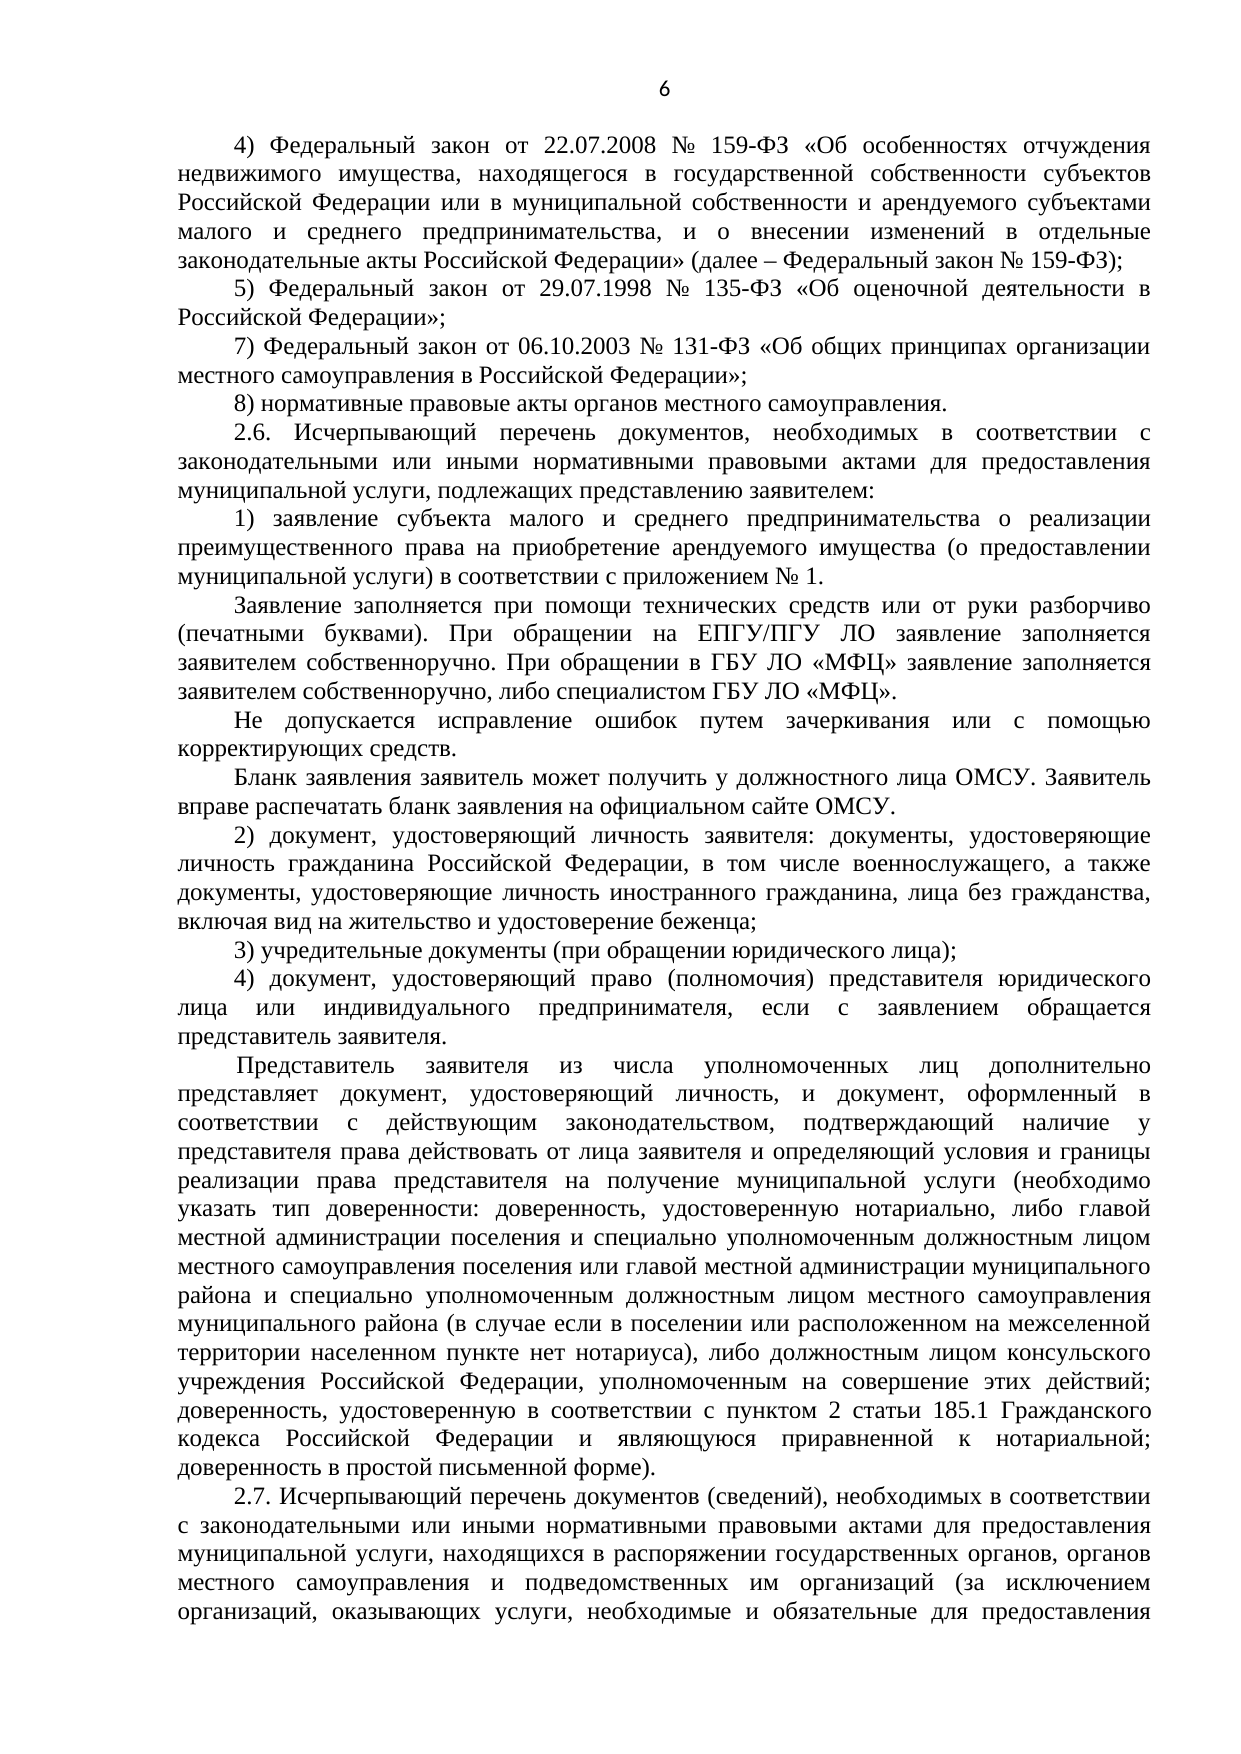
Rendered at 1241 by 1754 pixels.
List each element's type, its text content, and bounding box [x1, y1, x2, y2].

text 1) заявление субъекта малого и среднего предпринимательства о реализации преимущественного права на приобретение арендуемого имущества (о предоставлении муниципальной услуги) в соответствии с приложением № 1. [177, 503, 1152, 590]
text Заявление заполняется при помощи технических средств или от руки разборчиво (печатными буквами). При обращении на ЕПГУ/ПГУ ЛО заявление заполняется заявителем собственноручно. При обращении в ГБУ ЛО «МФЦ» заявление заполняется заявителем собственноручно, либо специалистом ГБУ ЛО «МФЦ». [177, 590, 1152, 705]
text 7) Федеральный закон от 06.10.2003 № 131-ФЗ «Об общих принципах организации местного самоуправления в Российской Федерации»; [177, 331, 1152, 388]
text Представитель заявителя из числа уполномоченных лиц дополнительно представляет документ, удостоверяющий личность, и документ, оформленный в соответствии с действующим законодательством, подтверждающий наличие у представителя права действовать от лица заявителя и определяющий условия и границы реализации права представителя на получение муниципальной услуги (необходимо указать тип доверенности: доверенность, удостоверенную нотариально, либо главой местной администрации поселения и специально уполномоченным должностным лицом местного самоуправления поселения или главой местной администрации муниципального района и специально уполномоченным должностным лицом местного самоуправления муниципального района (в случае если в поселении или расположенном на межселенной территории населенном пункте нет нотариуса), либо должностным лицом консульского учреждения Российской Федерации, уполномоченным на совершение этих действий; доверенность, удостоверенную в соответствии с пунктом 2 статьи 185.1 Гражданского кодекса Российской Федерации и являющуюся приравненной к нотариальной; доверенность в простой письменной форме). [177, 1050, 1152, 1481]
text Не допускается исправление ошибок путем зачеркивания или с помощью корректирующих средств. [177, 705, 1152, 762]
text 5) Федеральный закон от 29.07.1998 № 135-ФЗ «Об оценочной деятельности в Российской Федерации»; [177, 273, 1152, 331]
text 4) документ, удостоверяющий право (полномочия) представителя юридического лица или индивидуального предпринимателя, если с заявлением обращается представитель заявителя. [177, 963, 1152, 1050]
text 2) документ, удостоверяющий личность заявителя: документы, удостоверяющие личность гражданина Российской Федерации, в том числе военнослужащего, а также документы, удостоверяющие личность иностранного гражданина, лица без гражданства, включая вид на жительство и удостоверение беженца; [177, 820, 1152, 935]
text 4) Федеральный закон от 22.07.2008 № 159-ФЗ «Об особенностях отчуждения недвижимого имущества, находящегося в государственной собственности субъектов Российской Федерации или в муниципальной собственности и арендуемого субъектами малого и среднего предпринимательства, и о внесении изменений в отдельные законодательные акты Российской Федерации» (далее – Федеральный закон № 159-ФЗ); [177, 130, 1152, 273]
text 8) нормативные правовые акты органов местного самоуправления. [177, 388, 1152, 417]
text 2.6. Исчерпывающий перечень документов, необходимых в соответствии с законодательными или иными нормативными правовыми актами для предоставления муниципальной услуги, подлежащих представлению заявителем: [177, 417, 1152, 503]
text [177, 1481, 1152, 1625]
text 3) учредительные документы (при обращении юридического лица); [177, 935, 1152, 963]
text Бланк заявления заявитель может получить у должностного лица ОМСУ. Заявитель вправе распечатать бланк заявления на официальном сайте ОМСУ. [177, 762, 1152, 820]
